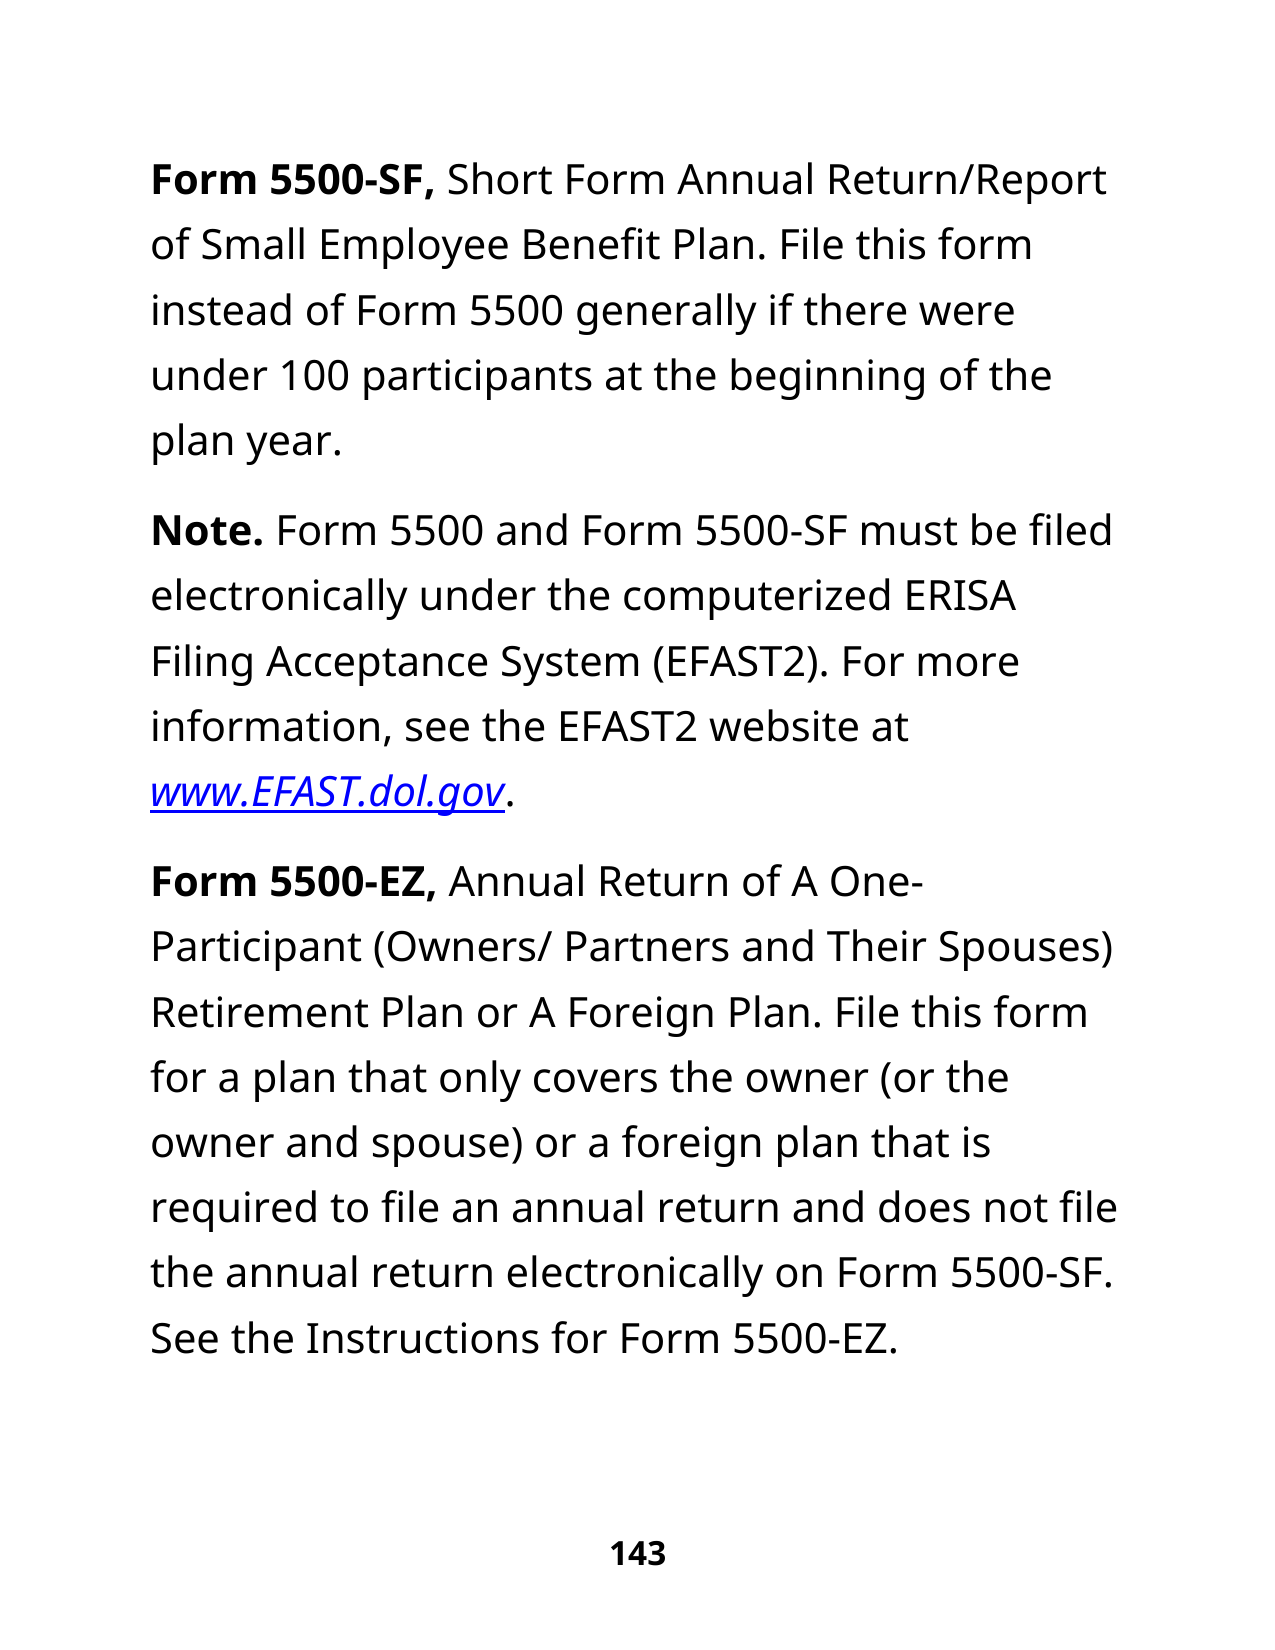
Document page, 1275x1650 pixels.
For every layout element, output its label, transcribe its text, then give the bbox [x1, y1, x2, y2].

text Note. Form 5500 and Form 5500-SF must be filed electronically under the computerized ERISA Filing Acceptance System (EFAST2). For more information, see the EFAST2 website at www.EFAST.dol.gov. [150, 501, 1125, 819]
text Form 5500-EZ, Annual Return of A One-Participant (Owners/ Partners and Their Spouses) Retirement Plan or A Foreign Plan. File this form for a plan that only covers the owner (or the owner and spouse) or a foreign plan that is required to file an annual return and does not file the annual return electronically on Form 5500-SF. See the Instructions for Form 5500-EZ. [150, 852, 1125, 1365]
text Form 5500-SF, Short Form Annual Return/Report of Small Employee Benefit Plan. File this form instead of Form 5500 generally if there were under 100 participants at the beginning of the plan year. [150, 150, 1125, 468]
